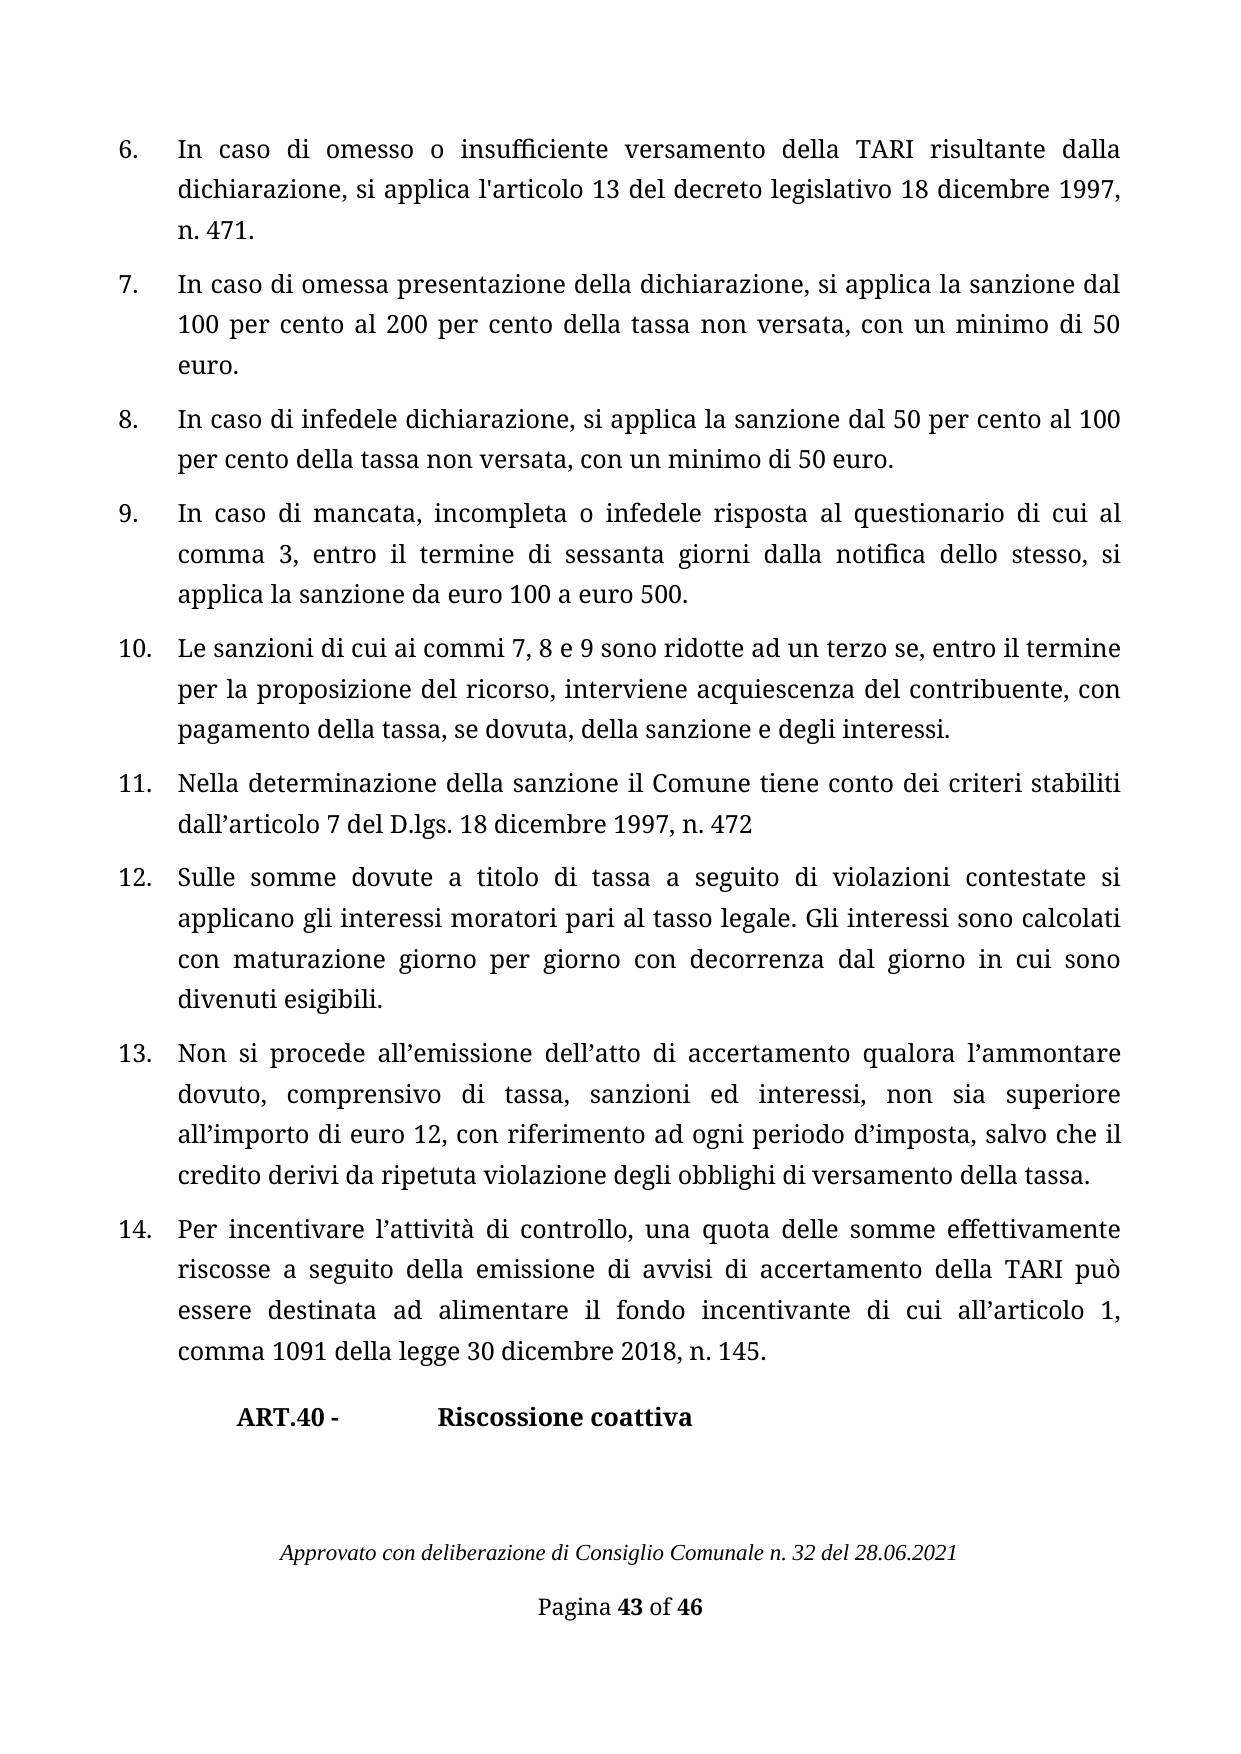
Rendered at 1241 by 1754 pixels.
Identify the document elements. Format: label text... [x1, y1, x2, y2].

list Nella determinazione della sanzione il Comune tiene conto dei criteri stabiliti dall’articolo 7 del D.lgs. 18 dicembre 1997, n. 472 [118, 766, 1122, 840]
list Le sanzioni di cui ai commi 7, 8 e 9 sono ridotte ad un terzo se, entro il termine per la proposizione del ricorso, interviene acquiescenza del contribuente, con pagamento della tassa, se dovuta, della sanzione e degli interessi. [118, 631, 1122, 746]
subtitle Riscossione coattiva [236, 1400, 1122, 1434]
list In caso di omesso o insufficiente versamento della TARI risultante dalla dichiarazione, si applica l'articolo 13 del decreto legislativo 18 dicembre 1997, n. 471. [118, 131, 1122, 247]
list Sulle somme dovute a titolo di tassa a seguito di violazioni contestate si applicano gli interessi moratori pari al tasso legale. Gli interessi sono calcolati con maturazione giorno per giorno con decorrenza dal giorno in cui sono divenuti esigibili. [118, 860, 1122, 1016]
list Per incentivare l’attività di controllo, una quota delle somme effettivamente riscosse a seguito della emissione di avvisi di accertamento della TARI può essere destinata ad alimentare il fondo incentivante di cui all’articolo 1, comma 1091 della legge 30 dicembre 2018, n. 145. [118, 1211, 1122, 1368]
list In caso di mancata, incompleta o infedele risposta al questionario di cui al comma 3, entro il termine di sessanta giorni dalla notifica dello stesso, si applica la sanzione da euro 100 a euro 500. [118, 496, 1122, 611]
list In caso di infedele dichiarazione, si applica la sanzione dal 50 per cento al 100 per cento della tassa non versata, con un minimo di 50 euro. [118, 401, 1122, 476]
list Non si procede all’emissione dell’atto di accertamento qualora l’ammontare dovuto, comprensivo di tassa, sanzioni ed interessi, non sia superiore all’importo di euro 12, con riferimento ad ogni periodo d’imposta, salvo che il credito derivi da ripetuta violazione degli obblighi di versamento della tassa. [118, 1036, 1122, 1192]
list In caso di omessa presentazione della dichiarazione, si applica la sanzione dal 100 per cento al 200 per cento della tassa non versata, con un minimo di 50 euro. [118, 266, 1122, 382]
